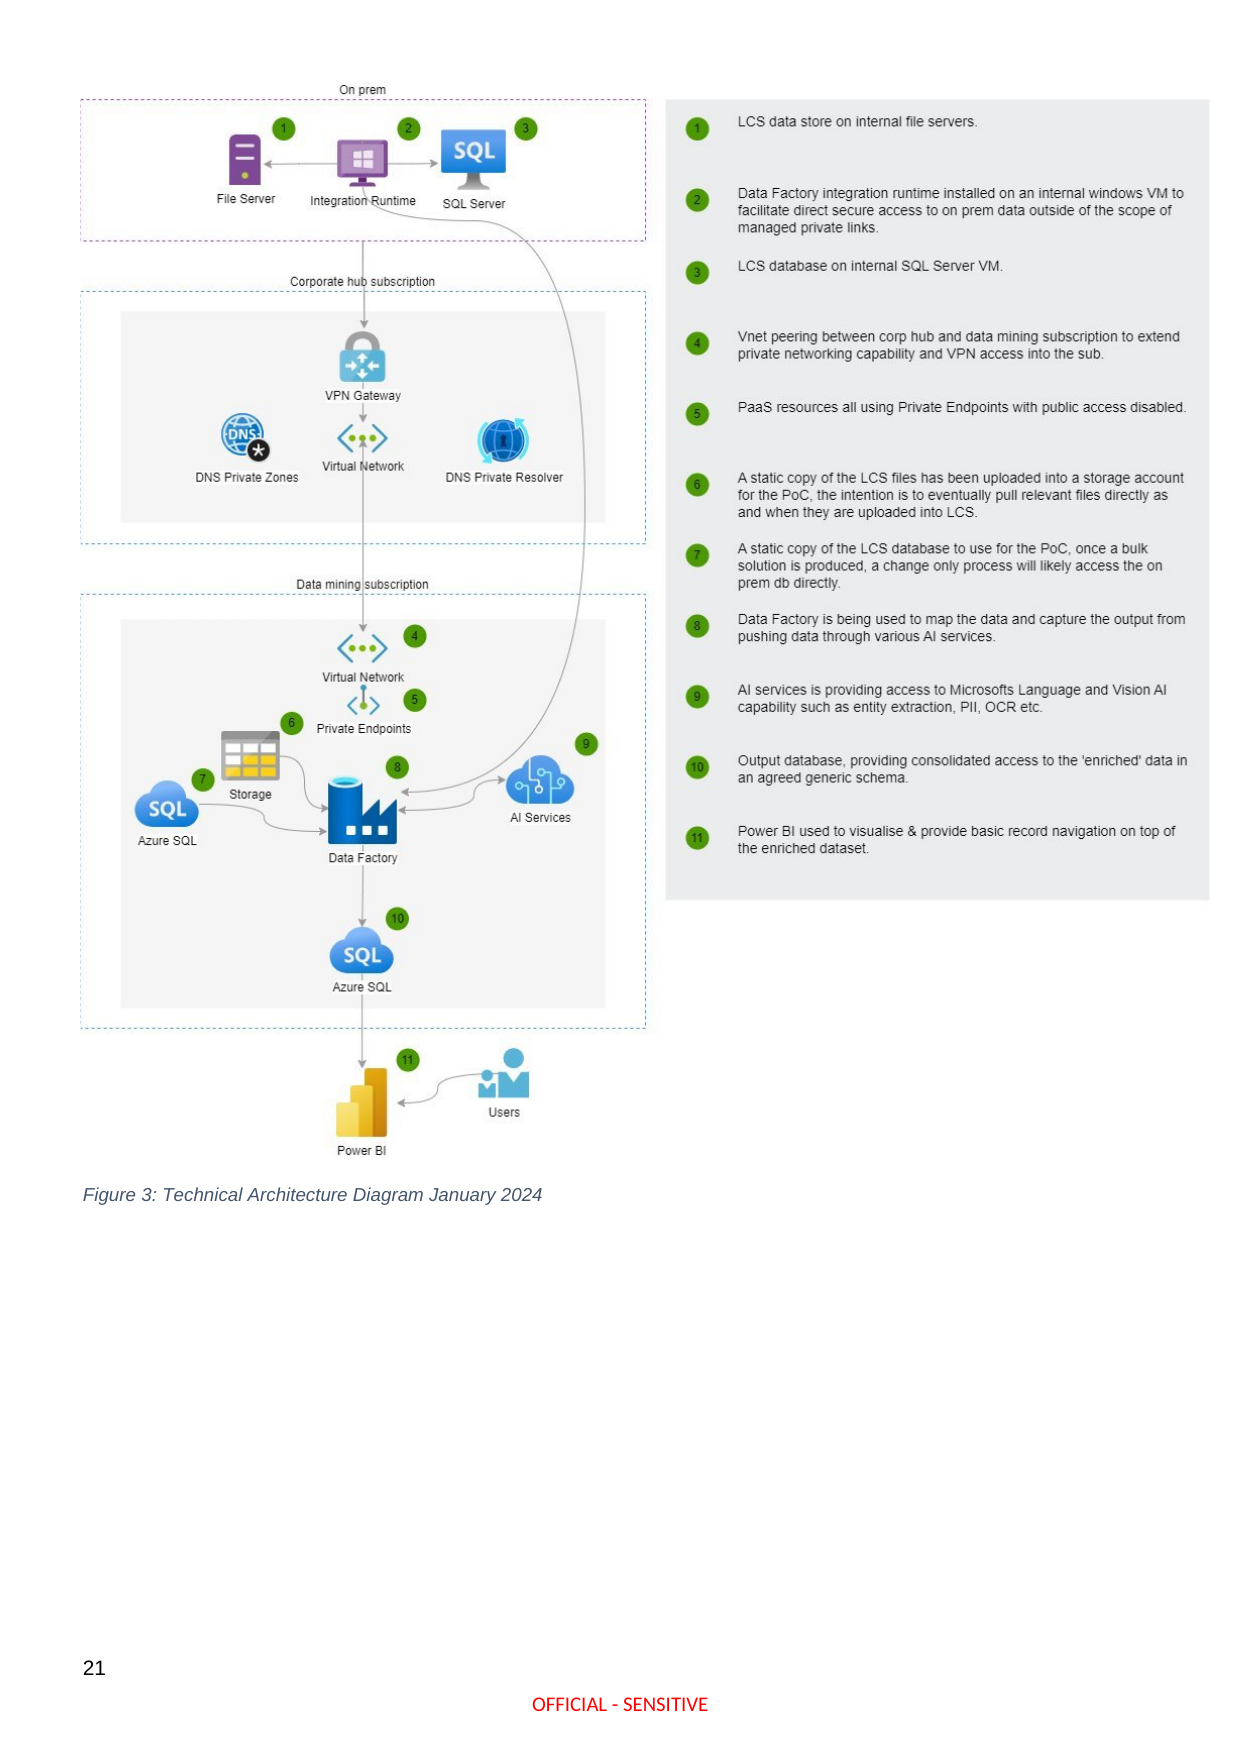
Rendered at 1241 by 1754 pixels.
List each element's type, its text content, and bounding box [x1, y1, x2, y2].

picture [80, 82, 1210, 1158]
text Figure 3: Technical Architecture Diagram January 2024 [83, 1184, 1090, 1206]
